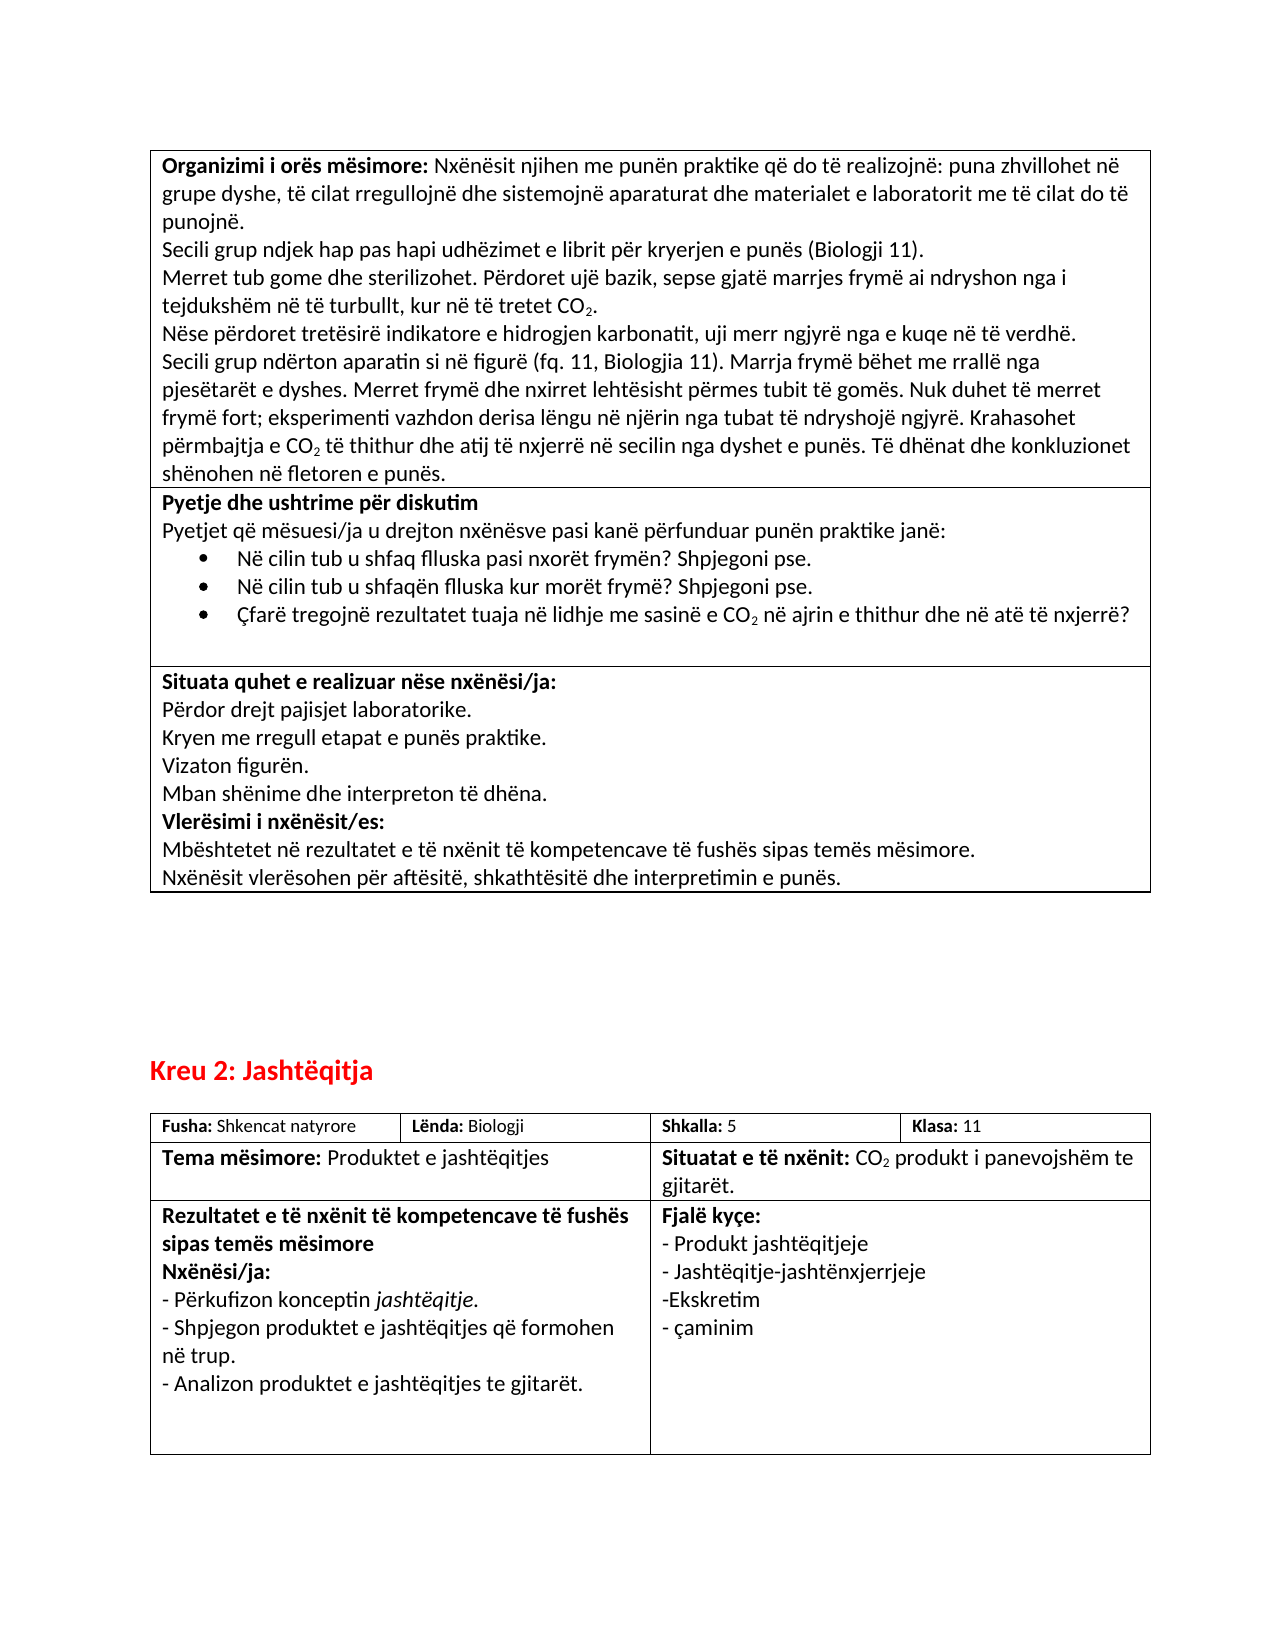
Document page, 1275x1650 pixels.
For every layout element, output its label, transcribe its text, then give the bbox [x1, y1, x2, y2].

table_cell Fjalë kyçe: - Produkt jashtëqitjeje - Jashtëqitje-jashtënxjerrjeje -Ekskretim - çaminim [651, 1201, 1150, 1453]
table_header Shkalla: 5 [651, 1114, 900, 1142]
table_cell Situatat e të nxënit: CO2 produkt i panevojshëm te gjitarët. [651, 1143, 1150, 1200]
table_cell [151, 151, 1150, 487]
text Kreu 2: Jashtëqitja [150, 1052, 1125, 1087]
table_cell Tema mësimore: Produktet e jashtëqitjes [151, 1143, 650, 1200]
table_header Lënda: Biologji [401, 1114, 650, 1142]
table_header Klasa: 11 [901, 1114, 1150, 1142]
table_header Fusha: Shkencat natyrore [151, 1114, 400, 1142]
table_cell Pyetje dhe ushtrime për diskutim Pyetjet që mësuesi/ja u drejton nxënësve pasi kanë përfunduar punën praktike janë: Në cilin tub u shfaq flluska pasi nxorët frymën? Shpjegoni pse. Në cilin tub u shfaqën flluska kur morët frymë? Shpjegoni pse. Çfarë tregojnë rezultatet tuaja në lidhje me sasinë e CO2 në ajrin e thithur dhe në atë të nxjerrë? [151, 488, 1150, 666]
table_cell Situata quhet e realizuar nëse nxënësi/ja: Përdor drejt pajisjet laboratorike. Kryen me rregull etapat e punës praktike. Vizaton figurën. Mban shënime dhe interpreton të dhëna. Vlerësimi i nxënësit/es: Mbështetet në rezultatet e të nxënit të kompetencave të fushës sipas temës mësimore. Nxënësit vlerësohen për aftësitë, shkathtësitë dhe interpretimin e punës. [151, 667, 1150, 891]
table_cell Rezultatet e të nxënit të kompetencave të fushës sipas temës mësimore Nxënësi/ja: - Përkufizon konceptin jashtëqitje. - Shpjegon produktet e jashtëqitjes që formohen në trup. - Analizon produktet e jashtëqitjes te gjitarët. [151, 1201, 650, 1453]
